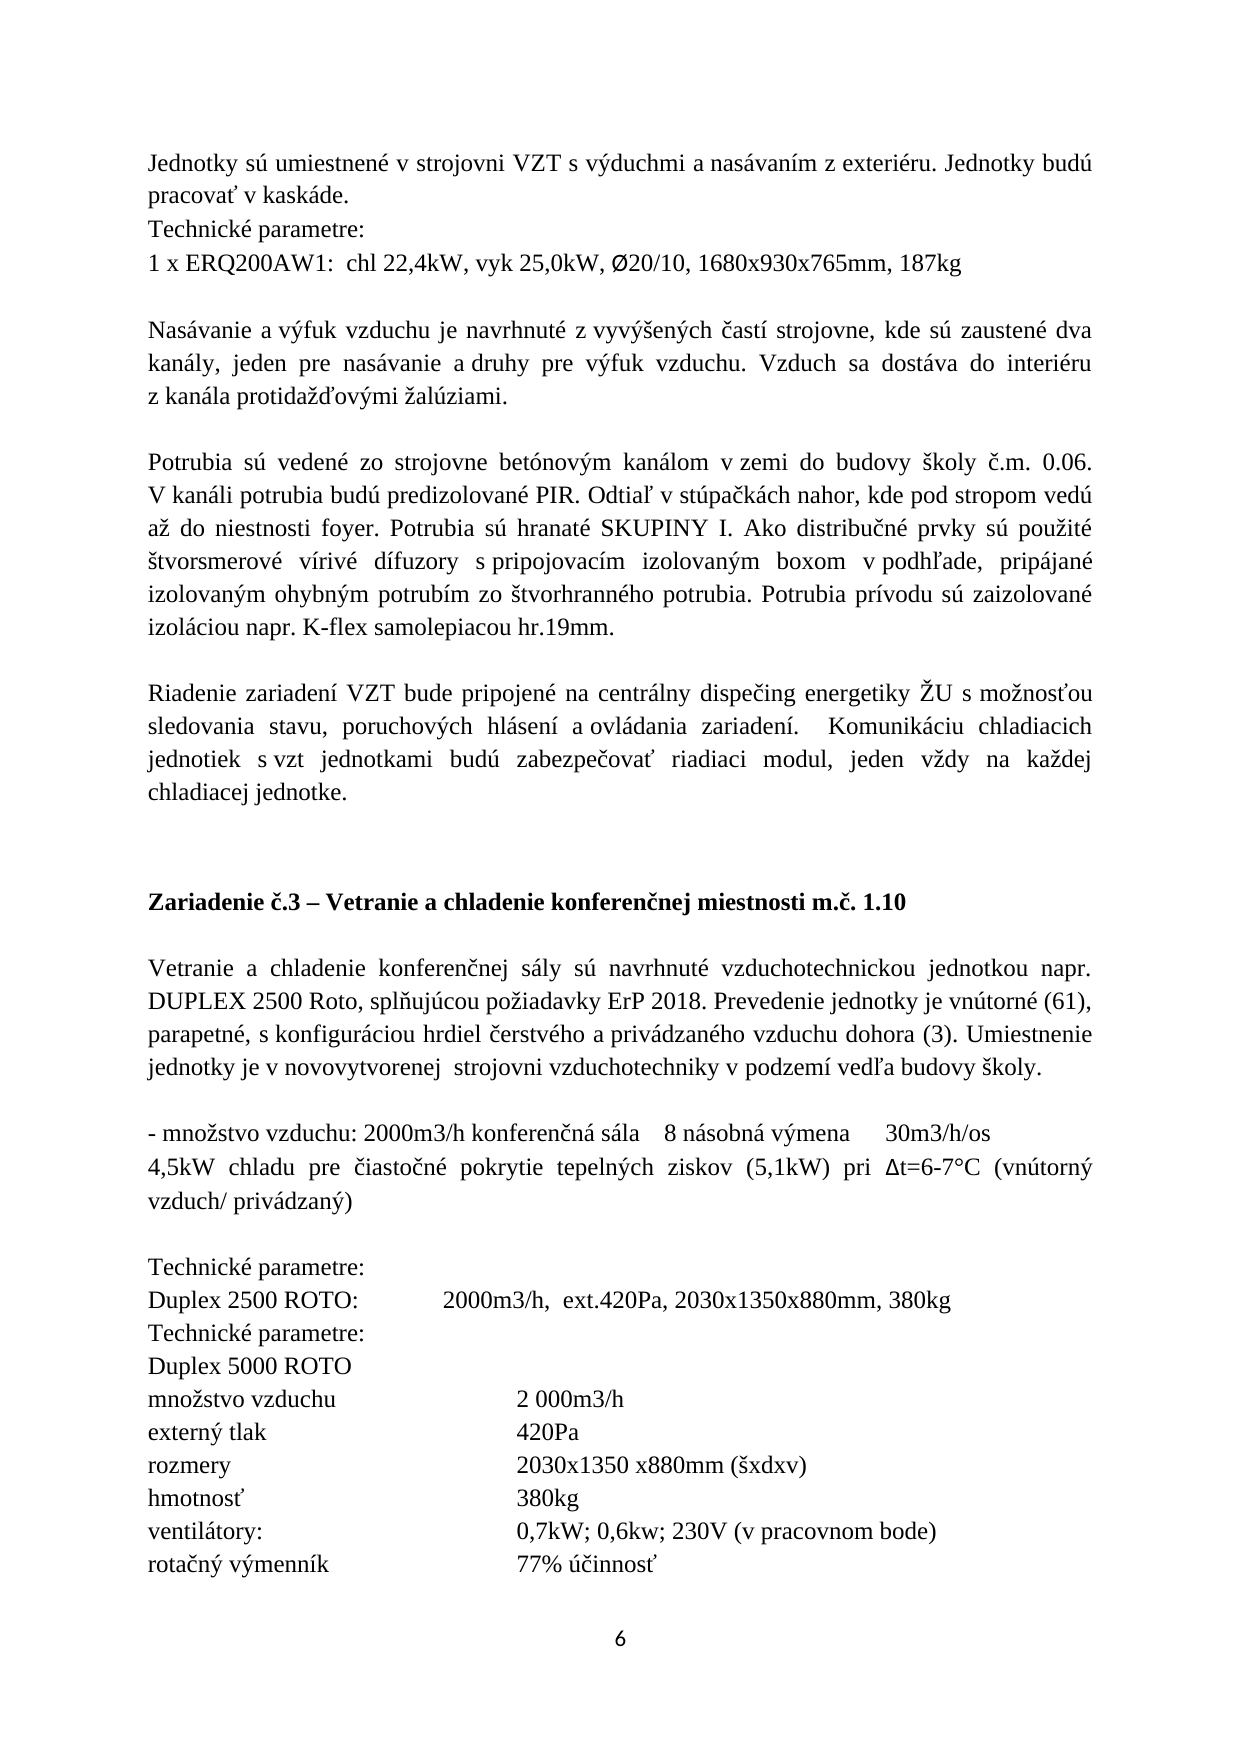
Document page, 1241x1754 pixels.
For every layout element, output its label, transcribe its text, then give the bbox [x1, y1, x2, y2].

text rozmery 2030x1350 x880mm (šxdxv) [148, 1450, 1093, 1479]
text - množstvo vzduchu: 2000m3/h konferenčná sála 8 násobná výmena 30m3/h/os [148, 1118, 1093, 1147]
text Nasávanie a výfuk vzduchu je navrhnuté z vyvýšených častí strojovne, kde sú zaustené dva kanály, jeden pre nasávanie a druhy pre výfuk vzduchu. Vzduch sa dostáva do interiéru z kanála protidažďovými žalúziami. [148, 315, 1093, 409]
text externý tlak 420Pa [148, 1417, 1093, 1446]
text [148, 148, 1093, 209]
text Duplex 2500 ROTO: 2000m3/h, ext.420Pa, 2030x1350x880mm, 380kg [148, 1285, 1093, 1314]
text rotačný výmenník 77% účinnosť [148, 1549, 1093, 1578]
text Technické parametre: [148, 214, 1093, 242]
text Technické parametre: [148, 1252, 1093, 1281]
text Zariadenie č.3 – Vetranie a chladenie konferenčnej miestnosti m.č. 1.10 [148, 887, 1093, 916]
text Technické parametre: [148, 1318, 1093, 1347]
text ventilátory: 0,7kW; 0,6kw; 230V (v pracovnom bode) [148, 1516, 1093, 1545]
text 1 x ERQ200AW1: chl 22,4kW, vyk 25,0kW, Ø20/10, 1680x930x765mm, 187kg [148, 247, 1093, 277]
text množstvo vzduchu 2 000m3/h [148, 1384, 1093, 1413]
text Riadenie zariadení VZT bude pripojené na centrálny dispečing energetiky ŽU s možnosťou sledovania stavu, poruchových hlásení a ovládania zariadení. Komunikáciu chladiacich jednotiek s vzt jednotkami budú zabezpečovať riadiaci modul, jeden vždy na každej chladiacej jednotke. [148, 678, 1093, 806]
text Duplex 5000 ROTO [148, 1351, 1093, 1380]
text Vetranie a chladenie konferenčnej sály sú navrhnuté vzduchotechnickou jednotkou napr. DUPLEX 2500 Roto, splňujúcou požiadavky ErP 2018. Prevedenie jednotky je vnútorné (61), parapetné, s konfiguráciou hrdiel čerstvého a privádzaného vzduchu dohora (3). Umiestnenie jednotky je v novovytvorenej strojovni vzduchotechniky v podzemí vedľa budovy školy. [148, 953, 1093, 1081]
text Potrubia sú vedené zo strojovne betónovým kanálom v zemi do budovy školy č.m. 0.06. V kanáli potrubia budú predizolované PIR. Odtiaľ v stúpačkách nahor, kde pod stropom vedú až do niestnosti foyer. Potrubia sú hranaté SKUPINY I. Ako distribučné prvky sú použité štvorsmerové vírivé dífuzory s pripojovacím izolovaným boxom v podhľade, pripájané izolovaným ohybným potrubím zo štvorhranného potrubia. Potrubia prívodu sú zaizolované izoláciou napr. K-flex samolepiacou hr.19mm. [148, 447, 1093, 641]
text hmotnosť 380kg [148, 1483, 1093, 1512]
text 4,5kW chladu pre čiastočné pokrytie tepelných ziskov (5,1kW) pri Δt=6-7°C (vnútorný vzduch/ privádzaný) [148, 1151, 1093, 1215]
